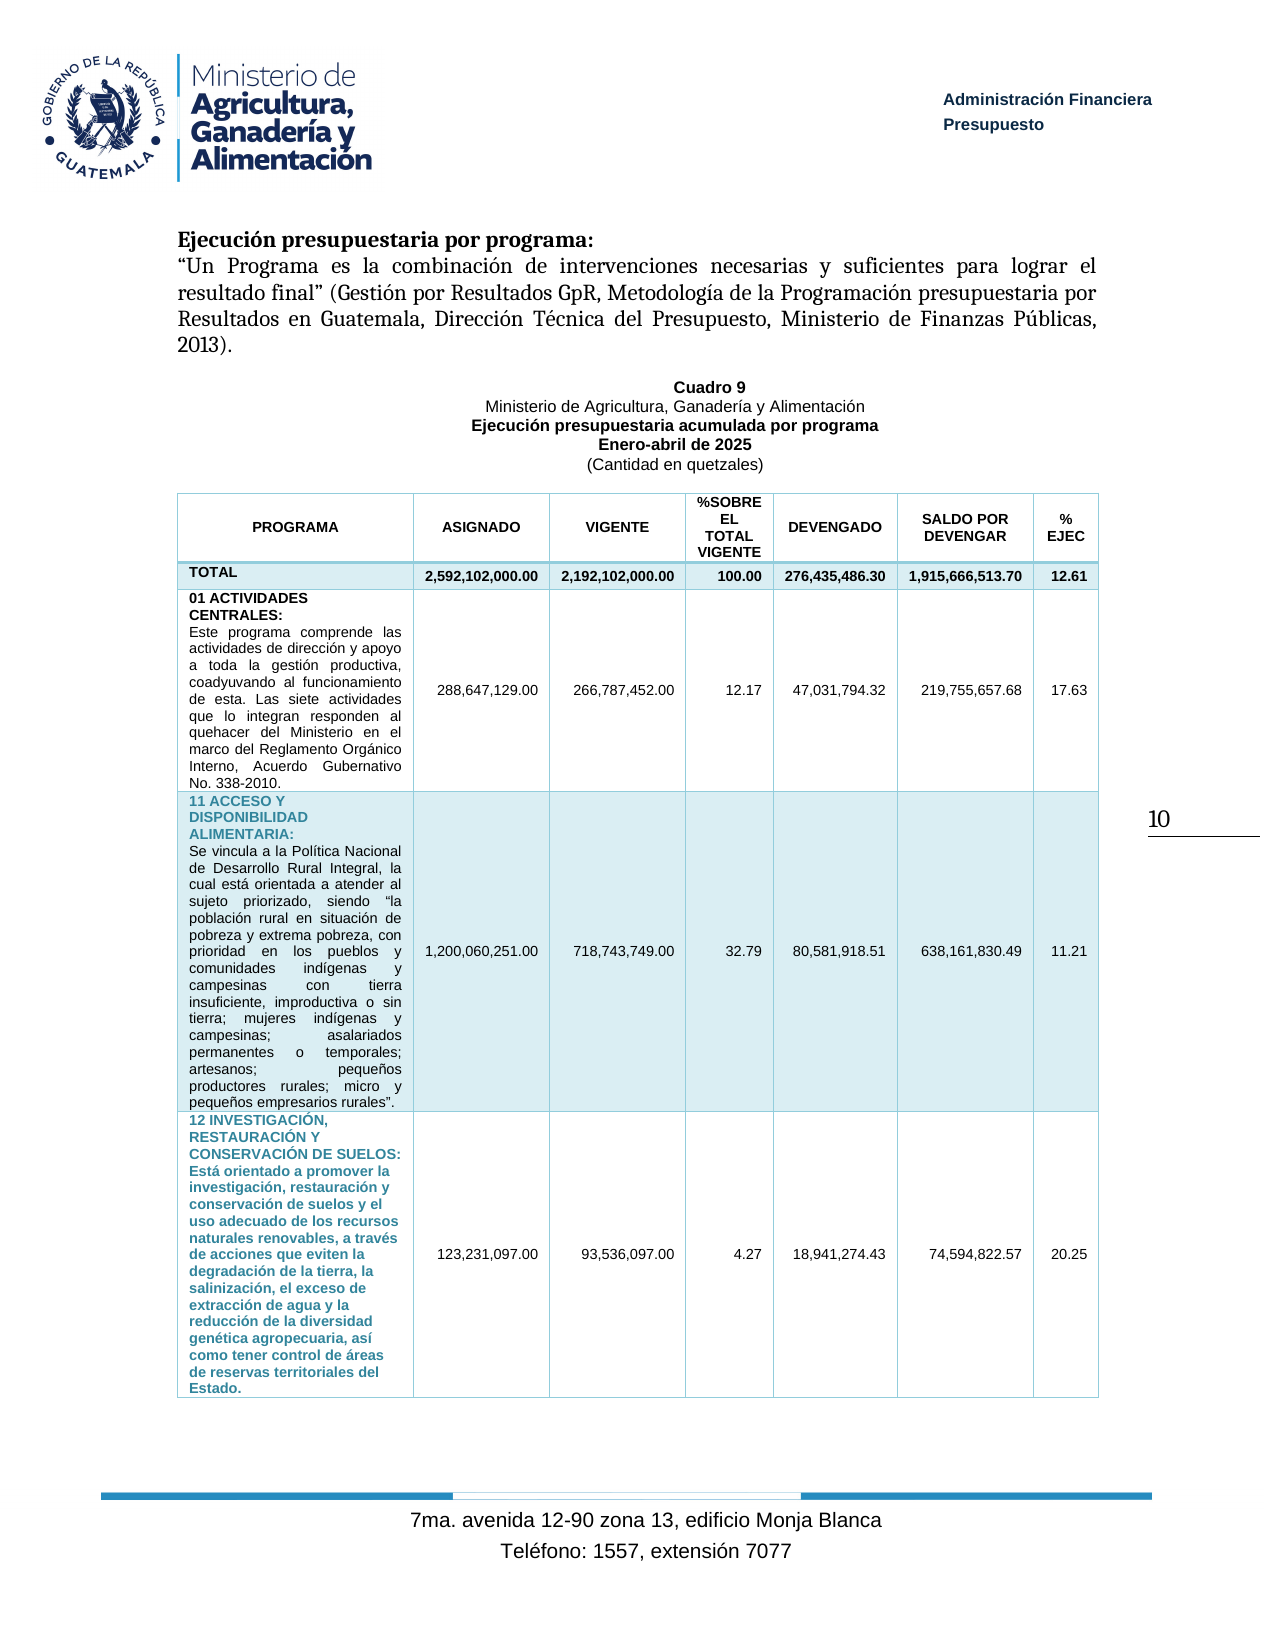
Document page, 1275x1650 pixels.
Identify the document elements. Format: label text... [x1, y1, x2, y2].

list Ministerio de Agricultura, Ganadería y Alimentación [252, 397, 1098, 416]
table_header PROGRAMA [178, 494, 413, 561]
table_header VIGENTE [550, 494, 685, 561]
table_cell 32.79 [686, 792, 773, 1111]
table_cell 11.21 [1034, 792, 1098, 1111]
table_cell 17.63 [1034, 590, 1098, 791]
table_cell 2,592,102,000.00 [414, 564, 549, 589]
table_cell 20.25 [1034, 1112, 1098, 1397]
table_header SALDO POR DEVENGAR [898, 494, 1033, 561]
table_cell 638,161,830.49 [898, 792, 1033, 1111]
table_cell 11 ACCESO Y DISPONIBILIDAD ALIMENTARIA: Se vincula a la Política Nacional de Desarrollo Rural Integral, la cual está orientada a atender al sujeto priorizado, siendo “la población rural en situación de pobreza y extrema pobreza, con prioridad en los pueblos y comunidades indígenas y campesinas con tierra insuficiente, improductiva o sin tierra; mujeres indígenas y campesinas; asalariados permanentes o temporales; artesanos; pequeños productores rurales; micro y pequeños empresarios rurales”. [178, 792, 413, 1111]
list (Cantidad en quetzales) [252, 454, 1098, 473]
table_cell 01 ACTIVIDADES CENTRALES: Este programa comprende las actividades de dirección y apoyo a toda la gestión productiva, coadyuvando al funcionamiento de esta. Las siete actividades que lo integran responden al quehacer del Ministerio en el marco del Reglamento Orgánico Interno, Acuerdo Gubernativo No. 338-2010. [178, 590, 413, 791]
picture [32, 46, 386, 192]
table_header %SOBRE EL TOTAL VIGENTE [686, 494, 773, 561]
table_cell 100.00 [686, 564, 773, 589]
table_cell TOTAL [178, 564, 413, 589]
table_header % EJEC [1034, 494, 1098, 561]
table_cell 80,581,918.51 [774, 792, 897, 1111]
table_cell 266,787,452.00 [550, 590, 685, 791]
table_cell 219,755,657.68 [898, 590, 1033, 791]
table_cell 276,435,486.30 [774, 564, 897, 589]
table_cell 1,200,060,251.00 [414, 792, 549, 1111]
text Cuadro 9 [627, 378, 1098, 397]
table_cell 12.17 [686, 590, 773, 791]
table_cell 12 INVESTIGACIÓN, RESTAURACIÓN Y CONSERVACIÓN DE SUELOS: Está orientado a promover la investigación, restauración y conservación de suelos y el uso adecuado de los recursos naturales renovables, a través de acciones que eviten la degradación de la tierra, la salinización, el exceso de extracción de agua y la reducción de la diversidad genética agropecuaria, así como tener control de áreas de reservas territoriales del Estado. [178, 1112, 413, 1397]
table_cell 18,941,274.43 [774, 1112, 897, 1397]
table_cell 74,594,822.57 [898, 1112, 1033, 1397]
table_cell 123,231,097.00 [414, 1112, 549, 1397]
table_cell 1,915,666,513.70 [898, 564, 1033, 589]
table_cell 93,536,097.00 [550, 1112, 685, 1397]
table_header ASIGNADO [414, 494, 549, 561]
table_cell 718,743,749.00 [550, 792, 685, 1111]
table_header DEVENGADO [774, 494, 897, 561]
table_cell 2,192,102,000.00 [550, 564, 685, 589]
list Enero-abril de 2025 [252, 435, 1098, 454]
text Ejecución presupuestaria por programa: [177, 227, 1098, 253]
table_cell 12.61 [1034, 564, 1098, 589]
table_cell 4.27 [686, 1112, 773, 1397]
picture [0, 1483, 1264, 1509]
text “Un Programa es la combinación de intervenciones necesarias y suficientes para lograr el resultado final” (Gestión por Resultados GpR, Metodología de la Programación presupuestaria por Resultados en Guatemala, Dirección Técnica del Presupuesto, Ministerio de Finanzas Públicas, 2013). [177, 253, 1098, 358]
list Ejecución presupuestaria acumulada por programa [252, 416, 1098, 435]
table_cell 47,031,794.32 [774, 590, 897, 791]
table_cell 288,647,129.00 [414, 590, 549, 791]
